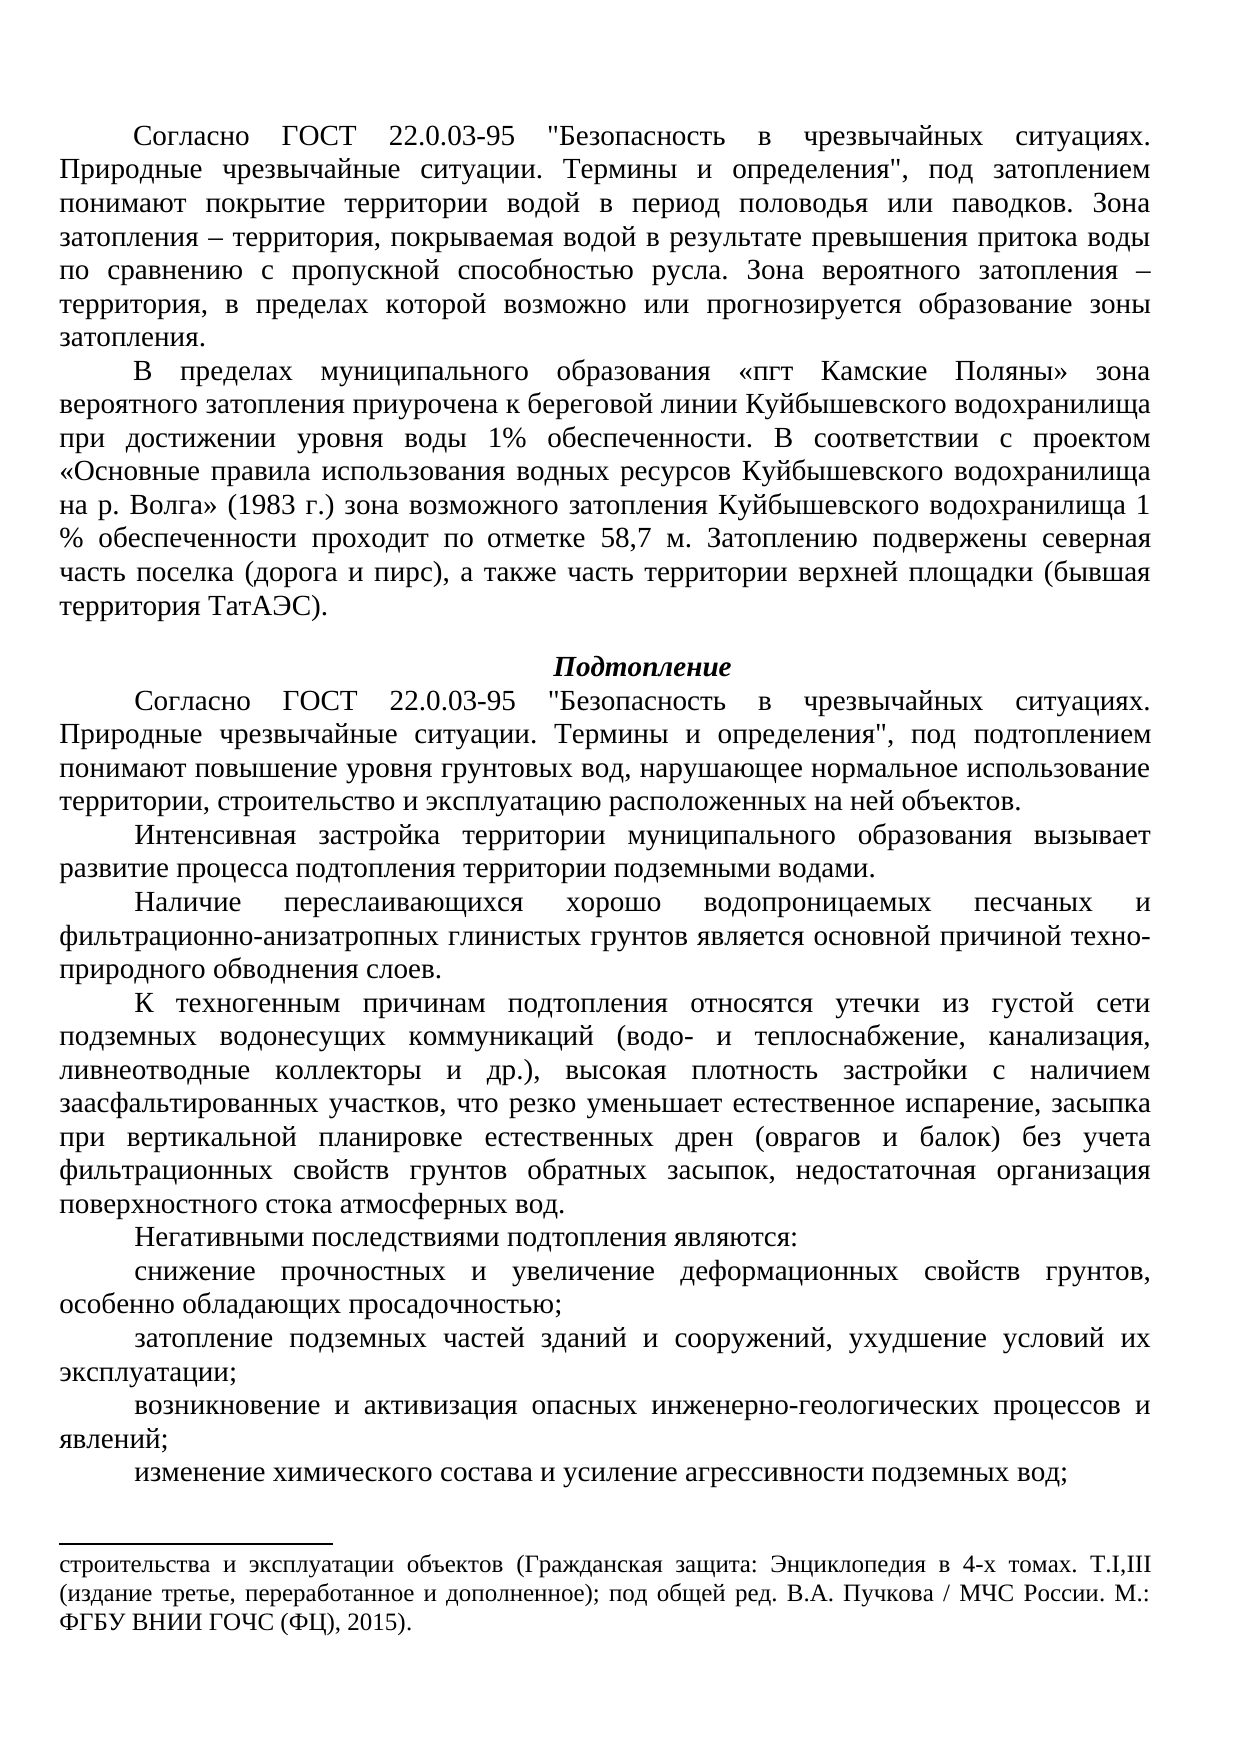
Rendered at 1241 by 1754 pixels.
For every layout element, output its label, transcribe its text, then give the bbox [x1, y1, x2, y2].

text возникновение и активизация опасных инженерно-геологических процессов и явлений; [59, 1387, 1152, 1454]
text Подтопление [59, 649, 1152, 683]
text затопление подземных частей зданий и сооружений, ухудшение условий их эксплуатации; [59, 1320, 1152, 1387]
text В пределах муниципального образования «пгт Камские Поляны» зона вероятного затопления приурочена к береговой линии Куйбышевского водохранилища при достижении уровня воды 1% обеспеченности. В соответствии с проектом «Основные правила использования водных ресурсов Куйбышевского водохранилища на р. Волга» (.) зона возможного затопления Куйбышевского водохранилища 1 % обеспеченности проходит по отметке . Затоплению подвержены северная часть поселка (дорога и пирс), а также часть территории верхней площадки (бывшая территория ТатАЭС). [59, 353, 1152, 621]
text К техногенным причинам подтопления относятся утечки из густой сети подземных водонесущих коммуникаций (водо- и теплоснабжение, канализация, ливнеотводные коллекторы и др.), высокая плотность застройки с наличием заасфальтированных участков, что резко уменьшает естественное испарение, засыпка при вертикальной планировке естественных дрен (оврагов и балок) без учета фильтрационных свойств грунтов обратных засыпок, недостаточная организация поверхностного стока атмосферных вод. [59, 985, 1152, 1219]
text Согласно ГОСТ 22.0.03-95 "Безопасность в чрезвычайных ситуациях. Природные чрезвычайные ситуации. Термины и определения", под затоплением понимают покрытие территории водой в период половодья или паводков. Зона затопления – территория, покрываемая водой в результате превышения притока воды по сравнению с пропускной способностью русла. Зона вероятного затопления – территория, в пределах которой возможно или прогнозируется образование зоны затопления. [59, 118, 1152, 353]
text снижение прочностных и увеличение деформационных свойств грунтов, особенно обладающих просадочностью; [59, 1253, 1152, 1320]
text Согласно ГОСТ 22.0.03-95 "Безопасность в чрезвычайных ситуациях. Природные чрезвычайные ситуации. Термины и определения", под подтоплением понимают повышение уровня грунтовых вод, нарушающее нормальное использование территории, строительство и эксплуатацию расположенных на ней объектов. [59, 683, 1152, 817]
text Наличие переслаивающихся хорошо водопроницаемых песчаных и фильтрационно-анизатропных глинистых грунтов является основной причиной техно-природного обводнения слоев. [59, 884, 1152, 985]
text Негативными последствиями подтопления являются: [59, 1219, 1152, 1253]
text изменение химического состава и усиление агрессивности подземных вод; [59, 1454, 1152, 1488]
text Интенсивная застройка территории муниципального образования вызывает развитие процесса подтопления территории подземными водами. [59, 817, 1152, 884]
